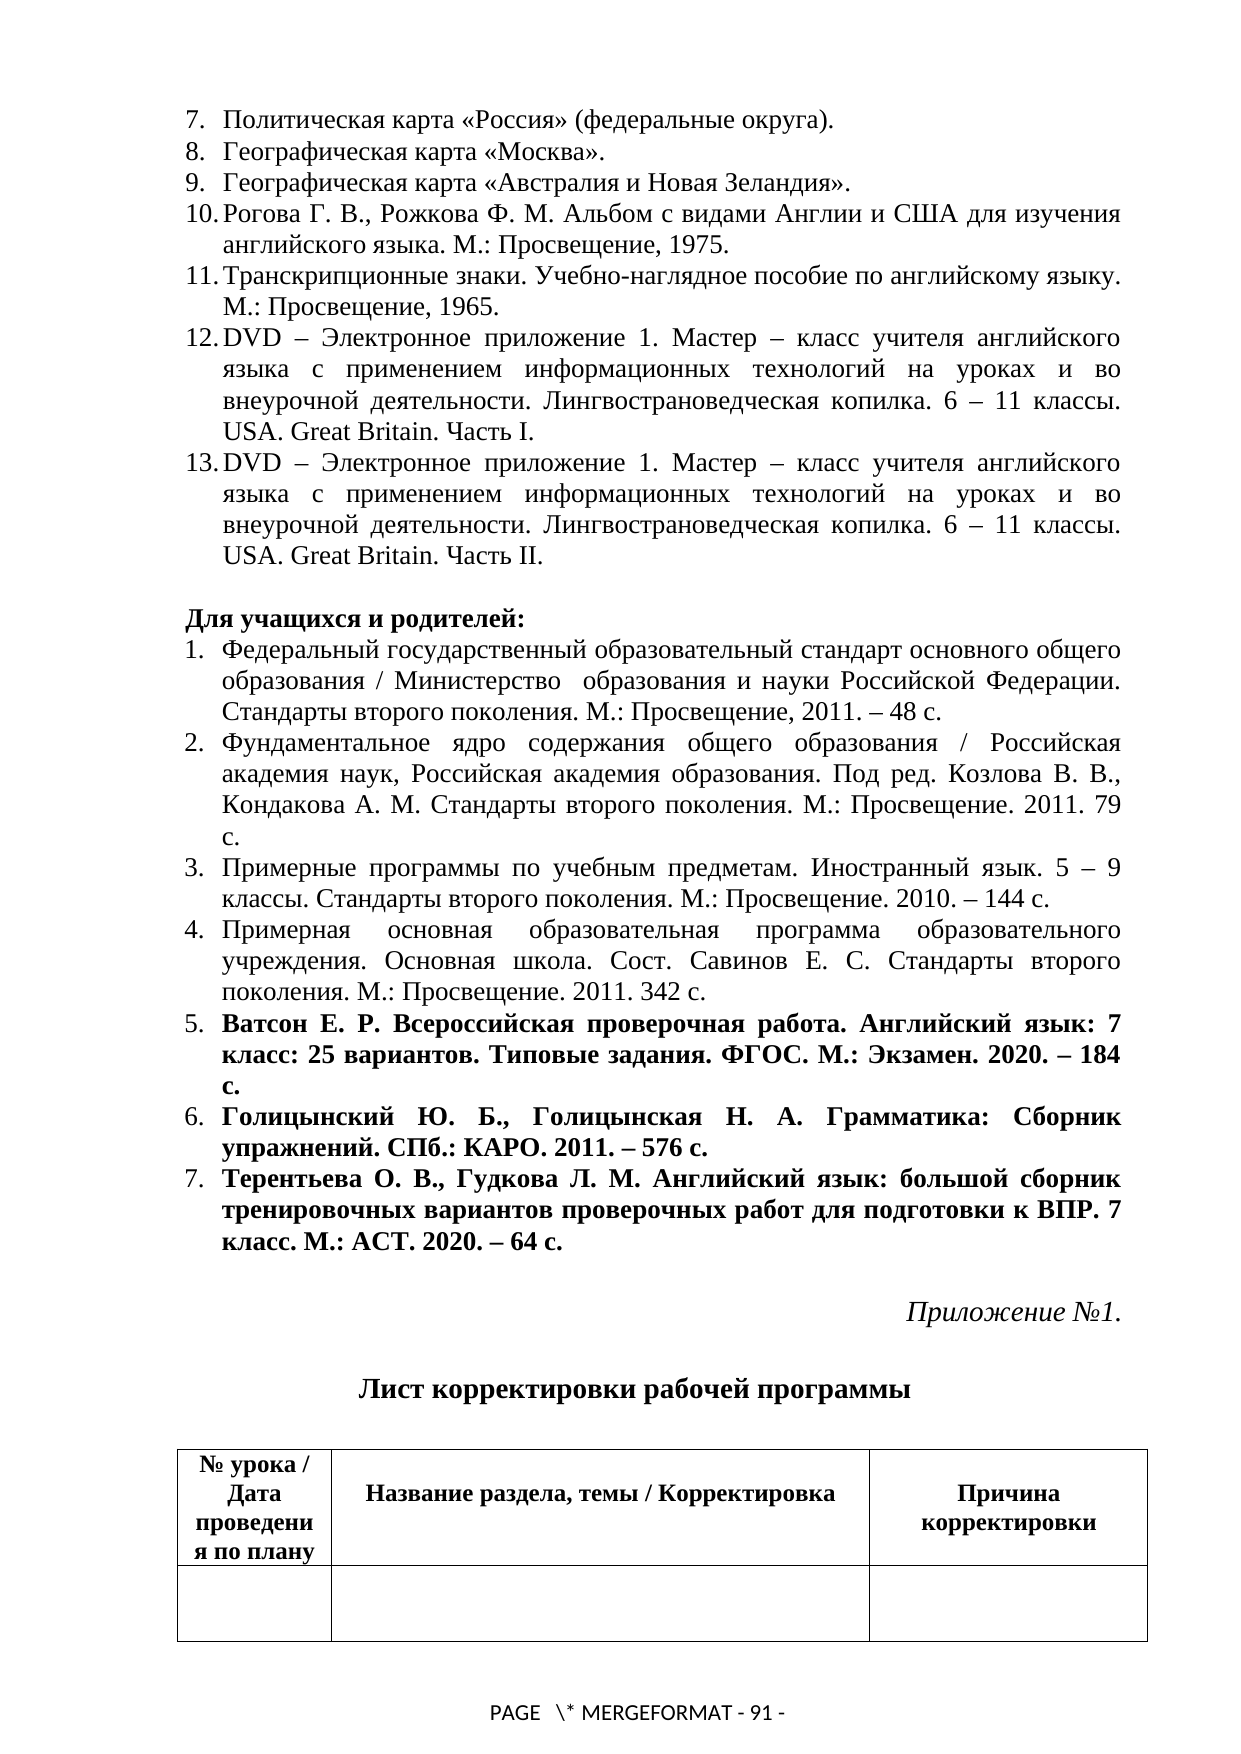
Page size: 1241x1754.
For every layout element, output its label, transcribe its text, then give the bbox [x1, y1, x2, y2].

list Географическая карта «Москва». [185, 134, 1122, 166]
list Фундаментальное ядро содержания общего образования / Российская академия наук, Российская академия образования. Под ред. Козлова В. В., Кондакова А. М. Стандарты второго поколения. М.: Просвещение. 2011. 79 с. [184, 726, 1122, 851]
text Лист корректировки рабочей программы [148, 1371, 1122, 1405]
list Транскрипционные знаки. Учебно-наглядное пособие по английскому языку. М.: Просвещение, 1965. [185, 259, 1122, 321]
text Для учащихся и родителей: [148, 602, 1122, 633]
list Голицынский Ю. Б., Голицынская Н. А. Грамматика: Сборник упражнений. СПб.: КАРО. 2011. – 576 с. [184, 1100, 1122, 1162]
list Терентьева О. В., Гудкова Л. М. Английский язык: большой сборник тренировочных вариантов проверочных работ для подготовки к ВПР. 7 класс. М.: АСТ. 2020. – 64 с. [184, 1162, 1122, 1256]
list Примерная основная образовательная программа образовательного учреждения. Основная школа. Сост. Савинов Е. С. Стандарты второго поколения. М.: Просвещение. 2011. 342 с. [184, 913, 1122, 1007]
table_cell [178, 1566, 331, 1641]
table_header Причина корректировки [870, 1450, 1147, 1564]
list Географическая карта «Австралия и Новая Зеландия». [185, 166, 1122, 197]
list Примерные программы по учебным предметам. Иностранный язык. 5 – 9 классы. Стандарты второго поколения. М.: Просвещение. 2010. – 144 с. [184, 851, 1122, 913]
list Федеральный государственный образовательный стандарт основного общего образования / Министерство образования и науки Российской Федерации. Стандарты второго поколения. М.: Просвещение, 2011. – 48 с. [184, 633, 1122, 726]
table_header № урока / Дата проведения по плану [178, 1450, 331, 1564]
text Приложение №1. [148, 1294, 1122, 1328]
list Политическая карта «Россия» (федеральные округа). [185, 103, 1122, 134]
table_cell [870, 1566, 1147, 1641]
list Ватсон Е. Р. Всероссийская проверочная работа. Английский язык: 7 класс: 25 вариантов. Типовые задания. ФГОС. М.: Экзамен. 2020. – 184 с. [184, 1007, 1122, 1100]
list DVD – Электронное приложение 1. Мастер – класс учителя английского языка с применением информационных технологий на уроках и во внеурочной деятельности. Лингвострановедческая копилка. 6 – 11 классы. USA. Great Britain. Часть II. [185, 446, 1122, 571]
list DVD – Электронное приложение 1. Мастер – класс учителя английского языка с применением информационных технологий на уроках и во внеурочной деятельности. Лингвострановедческая копилка. 6 – 11 классы. USA. Great Britain. Часть I. [185, 321, 1122, 446]
table_cell [332, 1566, 869, 1641]
list Рогова Г. В., Рожкова Ф. М. Альбом с видами Англии и США для изучения английского языка. М.: Просвещение, 1975. [185, 197, 1122, 259]
table_header Название раздела, темы / Корректировка [332, 1450, 869, 1564]
